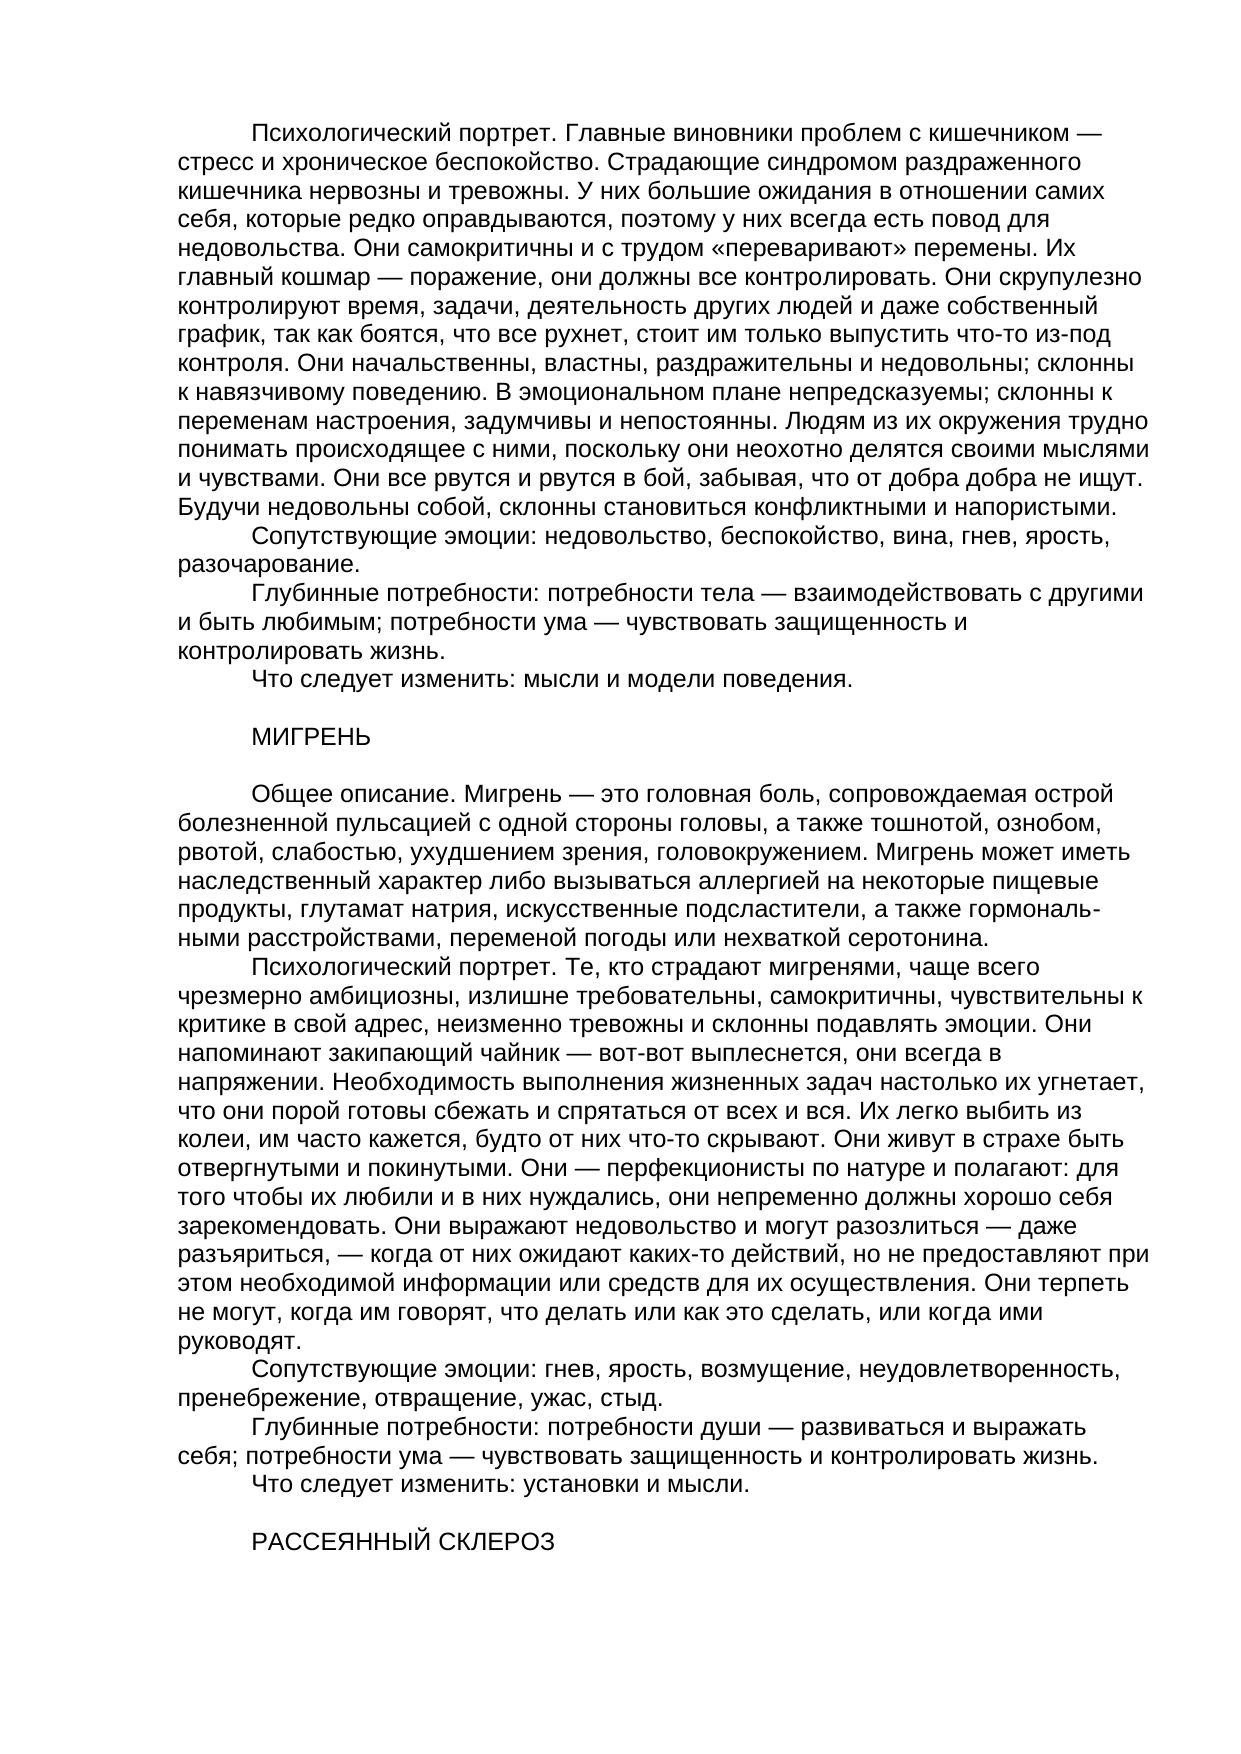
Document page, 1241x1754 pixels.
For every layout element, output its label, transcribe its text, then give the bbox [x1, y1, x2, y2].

text Общее описание. Мигрень — это головная боль, сопровождаемая острой болезненной пульсацией с одной стороны головы, а также тошнотой, ознобом, рвотой, слабостью, ухудшением зрения, головокружением. Мигрень может иметь наследственный характер либо вызываться аллергией на некоторые пищевые продукты, глутамат натрия, искусственные подсластители, а также гормональными расстройствами, переменой погоды или нехваткой серотонина. [177, 779, 1152, 952]
text Что следует изменить: мысли и модели поведения. [177, 664, 1152, 693]
text Сопутствующие эмоции: гнев, ярость, возмущение, неудовлетворенность, пренебрежение, отвращение, ужас, стыд. [177, 1354, 1152, 1412]
text Психологический портрет. Те, кто страдают мигренями, чаще всего чрезмерно амбициозны, излишне требовательны, самокритичны, чувствительны к критике в свой адрес, неизменно тревожны и склонны подавлять эмоции. Они напоминают закипающий чайник — вот-вот выплеснется, они всегда в напряжении. Необходимость выполнения жизненных задач настолько их угнетает, что они порой готовы сбежать и спрятаться от всех и вся. Их легко выбить из колеи, им часто кажется, будто от них что-то скрывают. Они живут в страхе быть отвергнутыми и покинутыми. Они — перфекционисты по натуре и полагают: для того чтобы их любили и в них нуждались, они непременно должны хорошо себя зарекомендовать. Они выражают недовольство и могут разозлиться — даже разъяриться, — когда от них ожидают каких-то действий, но не предоставляют при этом необходимой информации или средств для их осуществления. Они терпеть не могут, когда им говорят, что делать или как это сделать, или когда ими руководят. [177, 952, 1152, 1354]
text МИГРЕНЬ [177, 722, 1152, 751]
text Психологический портрет. Главные виновники проблем с кишечником — стресс и хроническое беспокойство. Страдающие синдромом раздраженного кишечника нервозны и тревожны. У них большие ожидания в отношении самих себя, которые редко оправдываются, поэтому у них всегда есть повод для недовольства. Они самокритичны и с трудом «переваривают» перемены. Их главный кошмар — поражение, они должны все контролировать. Они скрупулезно контролируют время, задачи, деятельность других людей и даже собственный график, так как боятся, что все рухнет, стоит им только выпустить что-то из-под контроля. Они начальственны, властны, раздражительны и недовольны; склонны к навязчивому поведению. В эмоциональном плане непредсказуемы; склонны к переменам настроения, задумчивы и непостоянны. Людям из их окружения трудно понимать происходящее с ними, поскольку они неохотно делятся своими мыслями и чувствами. Они все рвутся и рвутся в бой, забывая, что от добра добра не ищут. Будучи недовольны собой, склонны становиться конфликтными и напористыми. [177, 118, 1152, 521]
text Глубинные потребности: потребности души — развиваться и выражать себя; потребности ума — чувствовать защищенность и контролировать жизнь. [177, 1412, 1152, 1469]
text РАССЕЯННЫЙ СКЛЕРОЗ [177, 1527, 1152, 1556]
text Глубинные потребности: потребности тела — взаимодействовать с другими и быть любимым; потребности ума — чувствовать защищенность и контролировать жизнь. [177, 578, 1152, 664]
text Сопутствующие эмоции: недовольство, беспокойство, вина, гнев, ярость, разочарование. [177, 521, 1152, 578]
text Что следует изменить: установки и мысли. [177, 1469, 1152, 1498]
